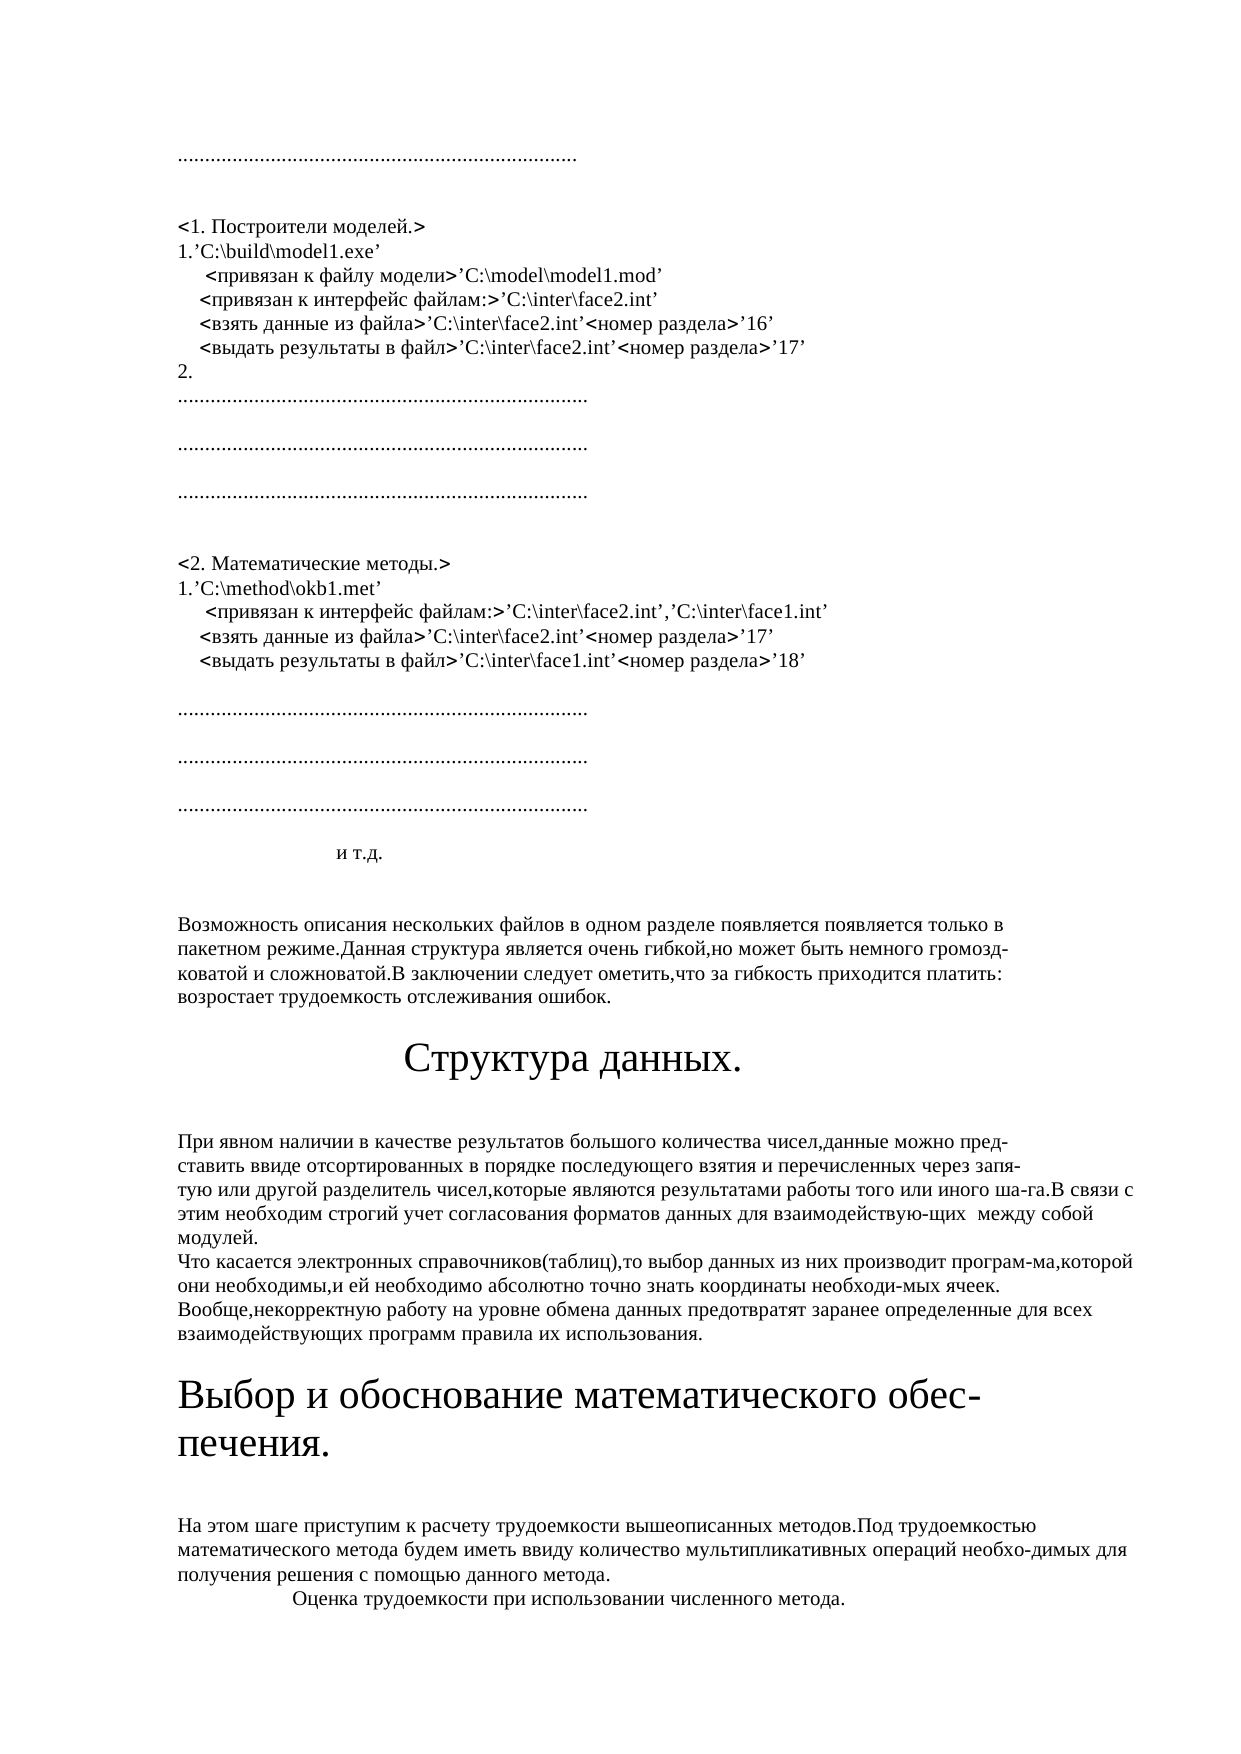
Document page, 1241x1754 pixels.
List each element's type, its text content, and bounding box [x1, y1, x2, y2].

text Оценка трудоемкости при использовании численного метода. [177, 1585, 1152, 1609]
text привязан к файлу модели’C:\model\model1.mod’ [177, 262, 1152, 287]
text и т.д. [177, 840, 1152, 864]
text ........................................................................... [177, 792, 1152, 816]
text На этом шаге приступим к расчету трудоемкости вышеописанных методов.Под трудоемкостью математического метода будем иметь ввиду количество мультипликативных операций необхо-димых для получения решения с помощью данного метода. [177, 1513, 1152, 1585]
text коватой и сложноватой.В заключении следует ометить,что за гибкость приходится платить: [177, 960, 1152, 984]
text 2. [177, 359, 1152, 383]
text привязан к интерфейс файлам:’C:\inter\face2.int’,’С:\inter\face1.int’ [177, 599, 1152, 623]
text 1. Построители моделей. [177, 214, 1152, 238]
text Структура данных. [177, 1032, 1152, 1081]
text При явном наличии в качестве результатов большого количества чисел,данные можно пред- [177, 1128, 1152, 1153]
text 2. Математические методы. [177, 551, 1152, 575]
text ........................................................................... [177, 479, 1152, 503]
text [177, 142, 1152, 166]
text привязан к интерфейс файлам:’C:\inter\face2.int’ [177, 287, 1152, 311]
text взять данные из файла’C:\inter\face2.int’номер раздела’16’ [177, 311, 1152, 335]
text 1.’С:\method\okb1.met’ [177, 575, 1152, 599]
text ставить ввиде отсортированных в порядке последующего взятия и перечисленных через запя- [177, 1153, 1152, 1177]
text Выбор и обоснование математического обес- печения. [177, 1369, 1152, 1465]
text Возможность описания нескольких файлов в одном разделе появляется появляется только в [177, 912, 1152, 936]
text ........................................................................... [177, 744, 1152, 768]
text выдать результаты в файл’C:\inter\face1.int’номер раздела’18’ [177, 647, 1152, 672]
text Вообще,некорректную работу на уровне обмена данных предотвратят заранее определенные для всех взаимодействующих программ правила их использования. [177, 1297, 1152, 1345]
text пакетном режиме.Данная структура является очень гибкой,но может быть немного громозд- [177, 936, 1152, 960]
text Что касается электронных справочников(таблиц),то выбор данных из них производит програм-ма,которой они необходимы,и ей необходимо абсолютно точно знать координаты необходи-мых ячеек. [177, 1249, 1152, 1297]
text взять данные из файла’C:\inter\face2.int’номер раздела’17’ [177, 623, 1152, 647]
text возростает трудоемкость отслеживания ошибок. [177, 984, 1152, 1008]
text выдать результаты в файл’C:\inter\face2.int’номер раздела’17’ [177, 335, 1152, 359]
text ........................................................................... [177, 696, 1152, 720]
text тую или другой разделитель чисел,которые являются результатами работы того или иного ша-га.В связи с этим необходим строгий учет согласования форматов данных для взаимодействую-щих между собой модулей. [177, 1177, 1152, 1249]
text ........................................................................... [177, 383, 1152, 407]
text 1.’С:\build\model1.exe’ [177, 238, 1152, 262]
text ........................................................................... [177, 431, 1152, 455]
